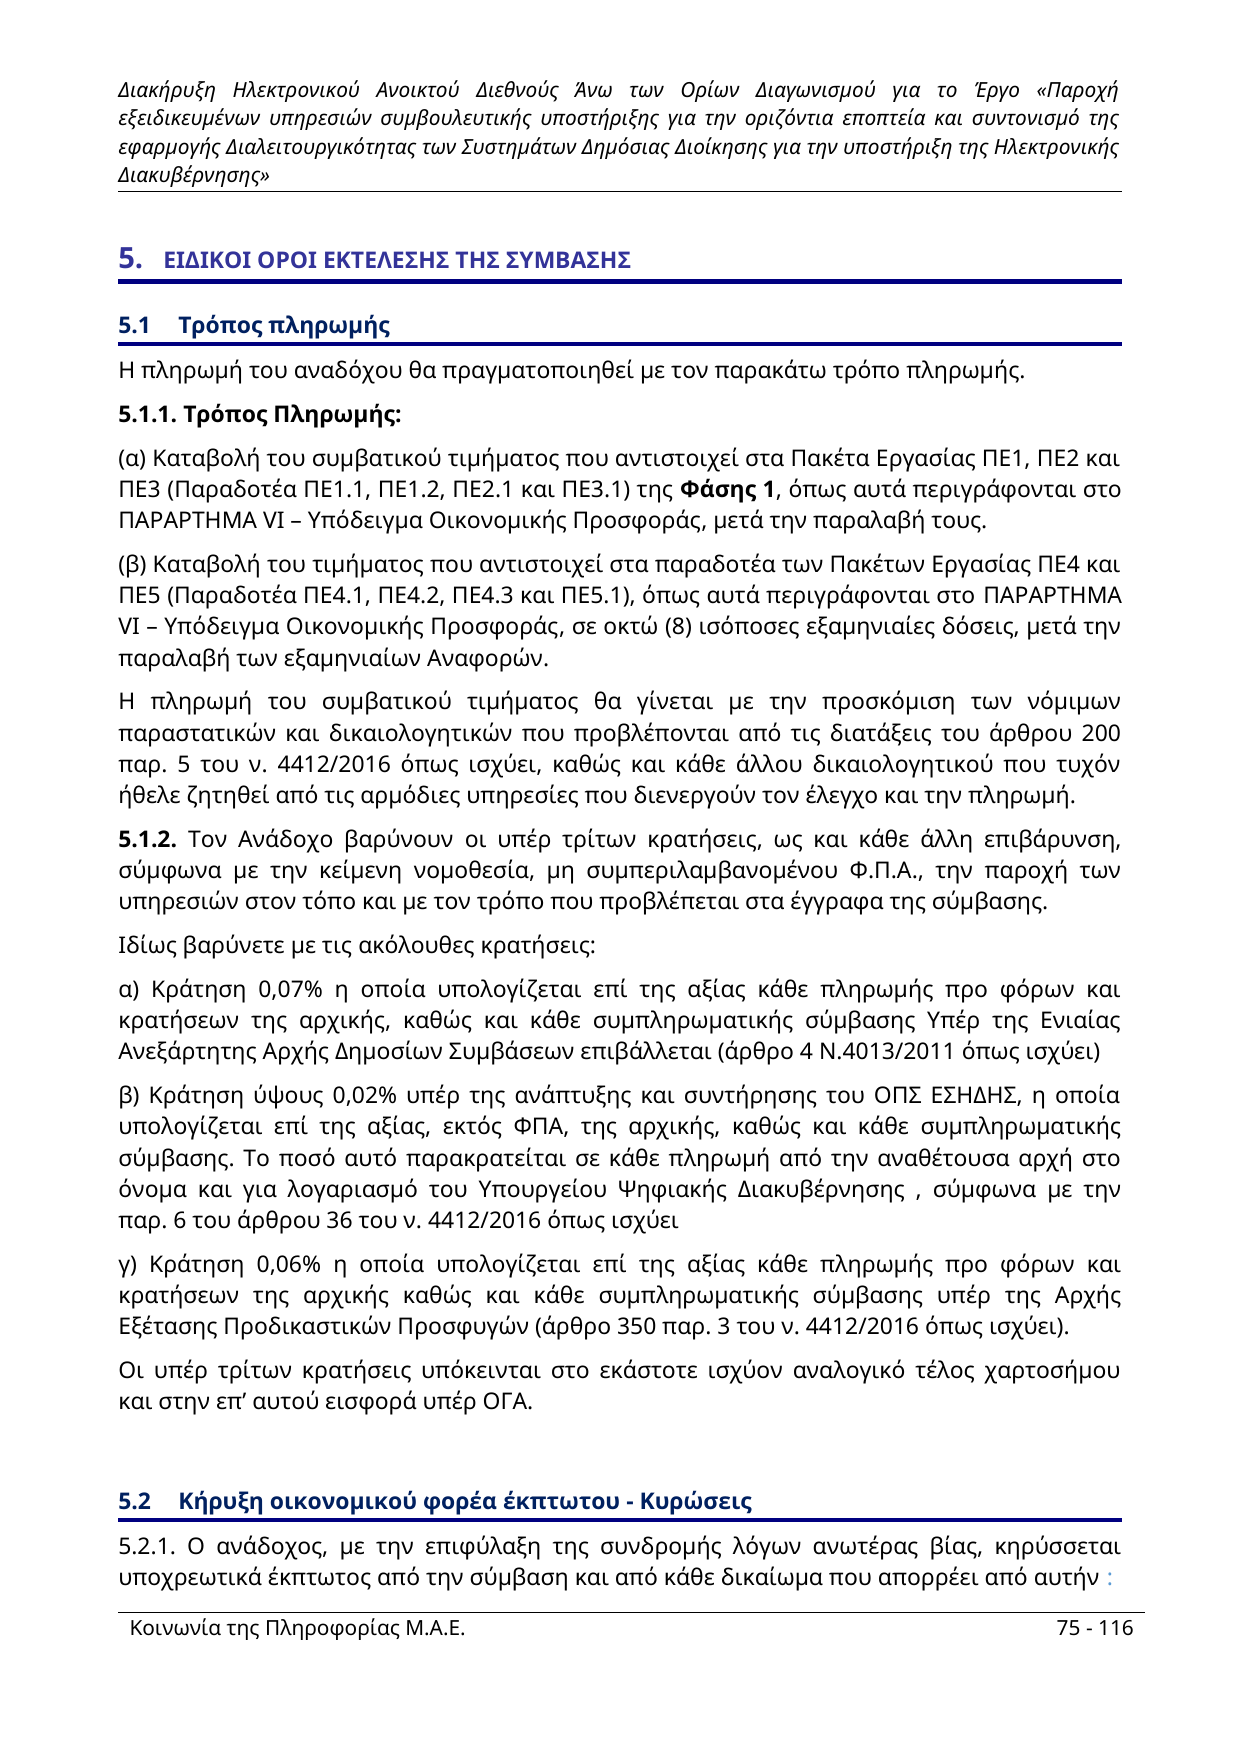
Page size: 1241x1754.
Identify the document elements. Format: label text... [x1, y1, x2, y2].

text Η πληρωμή του αναδόχου θα πραγματοποιηθεί με τον παρακάτω τρόπο πληρωμής. [118, 354, 1122, 385]
text (β) Καταβολή του τιμήματος που αντιστοιχεί στα παραδοτέα των Πακέτων Εργασίας ΠΕ4 και ΠΕ5 (Παραδοτέα ΠΕ4.1, ΠΕ4.2, ΠΕ4.3 και ΠΕ5.1), όπως αυτά περιγράφονται στο ΠΑΡΑΡΤΗΜΑ VI – Υπόδειγμα Οικονομικής Προσφοράς, σε οκτώ (8) ισόποσες εξαμηνιαίες δόσεις, μετά την παραλαβή των εξαμηνιαίων Αναφορών. [118, 548, 1122, 673]
subtitle Κήρυξη οικονομικού φορέα έκπτωτου - Κυρώσεις [118, 1485, 1122, 1518]
subtitle ΕΙΔΙΚΟΙ ΟΡΟΙ ΕΚΤΕΛΕΣΗΣ ΤΗΣ ΣΥΜΒΑΣΗΣ [118, 238, 1122, 279]
text α) Κράτηση 0,07% η οποία υπολογίζεται επί της αξίας κάθε πληρωμής προ φόρων και κρατήσεων της αρχικής, καθώς και κάθε συμπληρωματικής σύμβασης Υπέρ της Ενιαίας Ανεξάρτητης Αρχής Δημοσίων Συμβάσεων επιβάλλεται (άρθρο 4 Ν.4013/2011 όπως ισχύει) [118, 973, 1122, 1066]
text 5.1.1. Τρόπος Πληρωμής: [118, 398, 1122, 429]
text 5.2.1. Ο ανάδοχος, με την επιφύλαξη της συνδρομής λόγων ανωτέρας βίας, κηρύσσεται υποχρεωτικά έκπτωτος από την σύμβαση και από κάθε δικαίωμα που απορρέει από αυτήν : [118, 1530, 1122, 1592]
text Ιδίως βαρύνετε με τις ακόλουθες κρατήσεις: [118, 929, 1122, 960]
text Οι υπέρ τρίτων κρατήσεις υπόκεινται στο εκάστοτε ισχύον αναλογικό τέλος χαρτοσήμου και στην επ’ αυτού εισφορά υπέρ ΟΓΑ. [118, 1354, 1122, 1416]
text 5.1.2. Toν Ανάδοχο βαρύνουν οι υπέρ τρίτων κρατήσεις, ως και κάθε άλλη επιβάρυνση, σύμφωνα με την κείμενη νομοθεσία, μη συμπεριλαμβανομένου Φ.Π.Α., την παροχή των υπηρεσιών στον τόπο και με τον τρόπο που προβλέπεται στα έγγραφα της σύμβασης. [118, 823, 1122, 916]
text Η πληρωμή του συμβατικού τιμήματος θα γίνεται με την προσκόμιση των νόμιμων παραστατικών και δικαιολογητικών που προβλέπονται από τις διατάξεις του άρθρου 200 παρ. 5 του ν. 4412/2016 όπως ισχύει, καθώς και κάθε άλλου δικαιολογητικού που τυχόν ήθελε ζητηθεί από τις αρμόδιες υπηρεσίες που διενεργούν τον έλεγχο και την πληρωμή. [118, 685, 1122, 810]
text β) Κράτηση ύψους 0,02% υπέρ της ανάπτυξης και συντήρησης του ΟΠΣ ΕΣΗΔΗΣ, η οποία υπολογίζεται επί της αξίας, εκτός ΦΠΑ, της αρχικής, καθώς και κάθε συμπληρωματικής σύμβασης. Το ποσό αυτό παρακρατείται σε κάθε πληρωμή από την αναθέτουσα αρχή στο όνομα και για λογαριασμό του Υπουργείου Ψηφιακής Διακυβέρνησης , σύμφωνα με την παρ. 6 του άρθρου 36 του ν. 4412/2016 όπως ισχύει [118, 1079, 1122, 1235]
text (α) Καταβολή του συμβατικού τιμήματος που αντιστοιχεί στα Πακέτα Εργασίας ΠΕ1, ΠΕ2 και ΠΕ3 (Παραδοτέα ΠΕ1.1, ΠΕ1.2, ΠΕ2.1 και ΠΕ3.1) της Φάσης 1, όπως αυτά περιγράφονται στο ΠΑΡΑΡΤΗΜΑ VI – Υπόδειγμα Οικονομικής Προσφοράς, μετά την παραλαβή τους. [118, 441, 1122, 535]
subtitle Τρόπος πληρωμής [118, 309, 1122, 342]
text γ) Κράτηση 0,06% η οποία υπολογίζεται επί της αξίας κάθε πληρωμής προ φόρων και κρατήσεων της αρχικής καθώς και κάθε συμπληρωματικής σύμβασης υπέρ της Αρχής Εξέτασης Προδικαστικών Προσφυγών (άρθρο 350 παρ. 3 του ν. 4412/2016 όπως ισχύει). [118, 1248, 1122, 1341]
